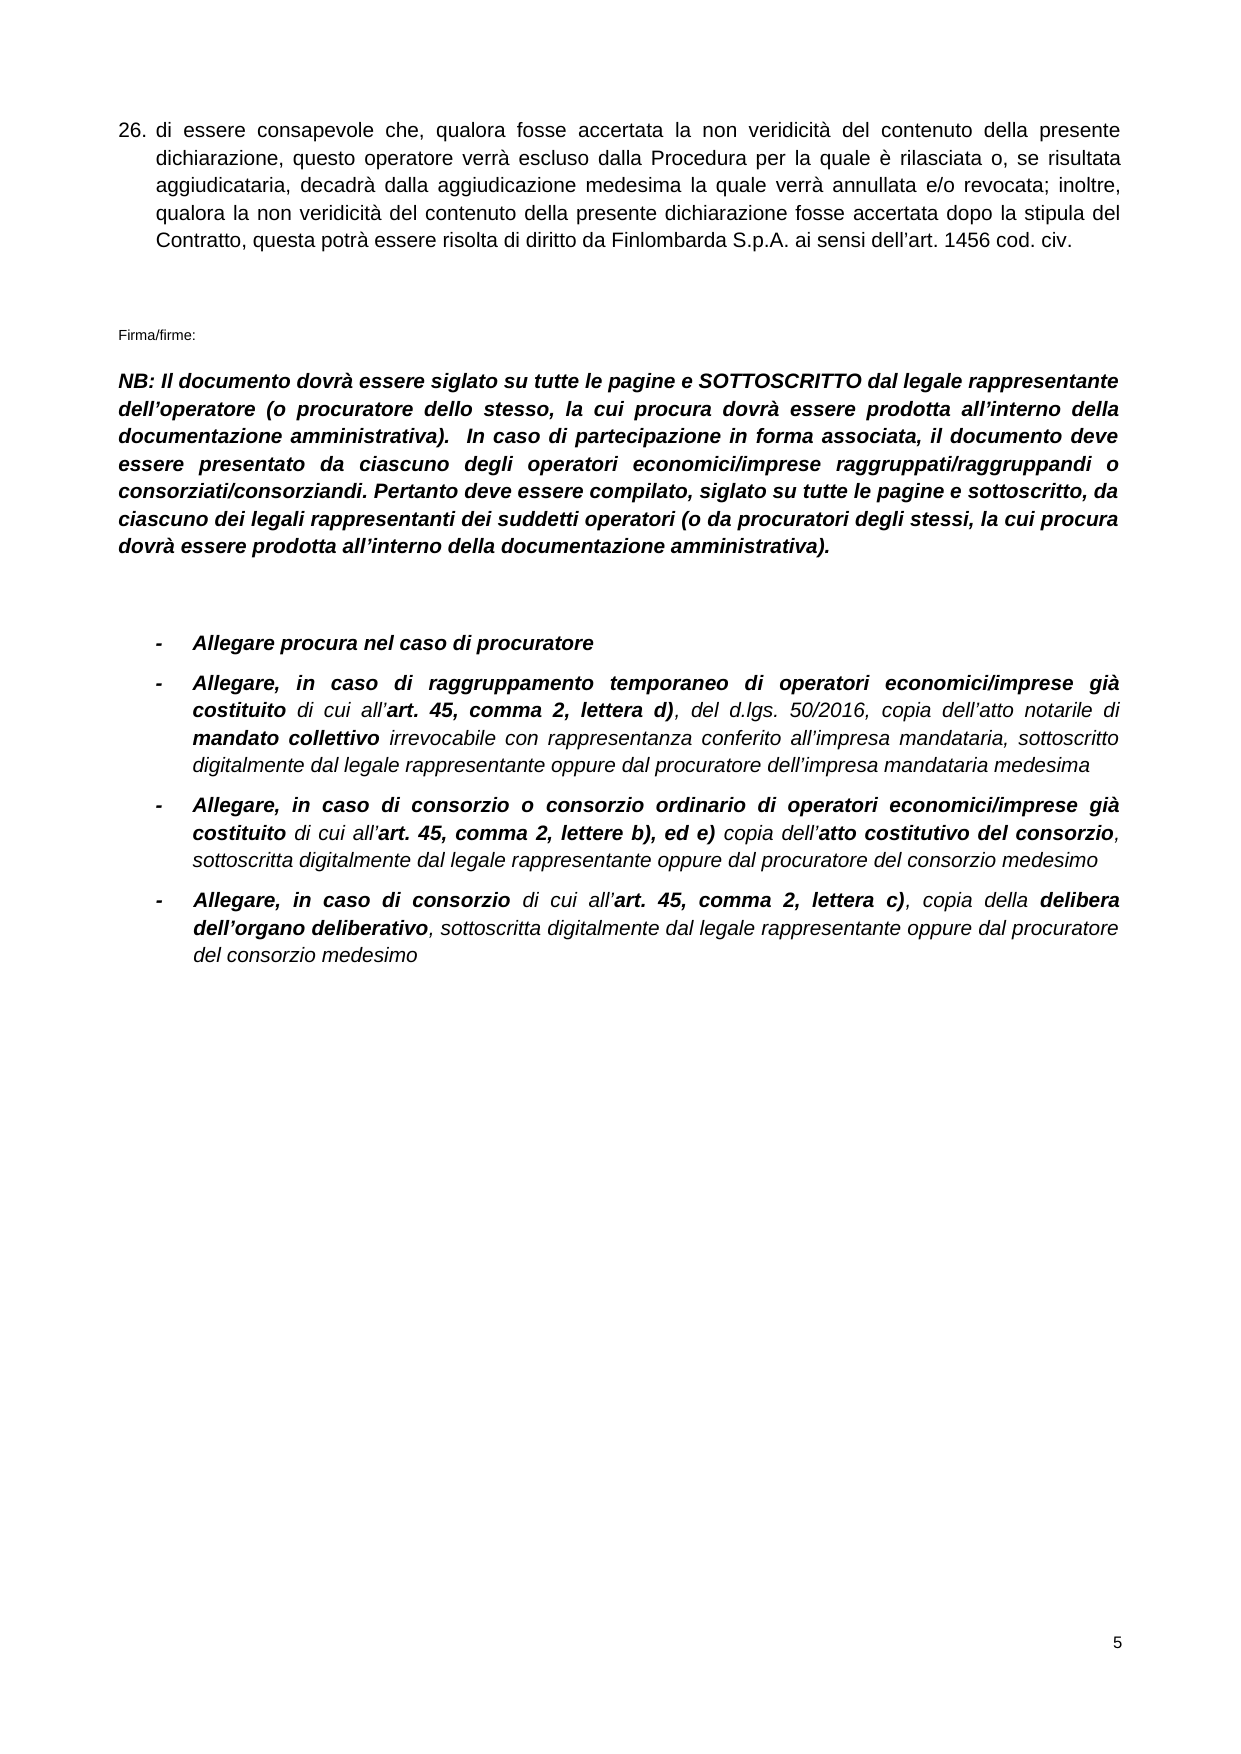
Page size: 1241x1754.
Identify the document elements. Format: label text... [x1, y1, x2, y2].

text Firma/firme: [118, 321, 1122, 344]
list di essere consapevole che, qualora fosse accertata la non veridicità del contenuto della presente dichiarazione, questo operatore verrà escluso dalla Procedura per la quale è rilasciata o, se risultata aggiudicataria, decadrà dalla aggiudicazione medesima la quale verrà annullata e/o revocata; inoltre, qualora la non veridicità del contenuto della presente dichiarazione fosse accertata dopo la stipula del Contratto, questa potrà essere risolta di diritto da Finlombarda S.p.A. ai sensi dell’art. 1456 cod. civ. [118, 118, 1122, 252]
list Allegare procura nel caso di procuratore [155, 631, 1122, 654]
list Allegare, in caso di consorzio o consorzio ordinario di operatori economici/imprese già costituito di cui all’art. 45, comma 2, lettere b), ed e) copia dell’atto costitutivo del consorzio, sottoscritta digitalmente dal legale rappresentante oppure dal procuratore del consorzio medesimo [155, 793, 1122, 872]
text NB: Il documento dovrà essere siglato su tutte le pagine e SOTTOSCRITTO dal legale rappresentante dell’operatore (o procuratore dello stesso, la cui procura dovrà essere prodotta all’interno della documentazione amministrativa). In caso di partecipazione in forma associata, il documento deve essere presentato da ciascuno degli operatori economici/imprese raggruppati/raggruppandi o consorziati/consorziandi. Pertanto deve essere compilato, siglato su tutte le pagine e sottoscritto, da ciascuno dei legali rappresentanti dei suddetti operatori (o da procuratori degli stessi, la cui procura dovrà essere prodotta all’interno della documentazione amministrativa). [118, 369, 1122, 558]
list Allegare, in caso di consorzio di cui all’art. 45, comma 2, lettera c), copia della delibera dell’organo deliberativo, sottoscritta digitalmente dal legale rappresentante oppure dal procuratore del consorzio medesimo [156, 888, 1122, 967]
list Allegare, in caso di raggruppamento temporaneo di operatori economici/imprese già costituito di cui all’art. 45, comma 2, lettera d), del d.lgs. 50/2016, copia dell’atto notarile di mandato collettivo irrevocabile con rappresentanza conferito all’impresa mandataria, sottoscritto digitalmente dal legale rappresentante oppure dal procuratore dell’impresa mandataria medesima [155, 671, 1122, 777]
